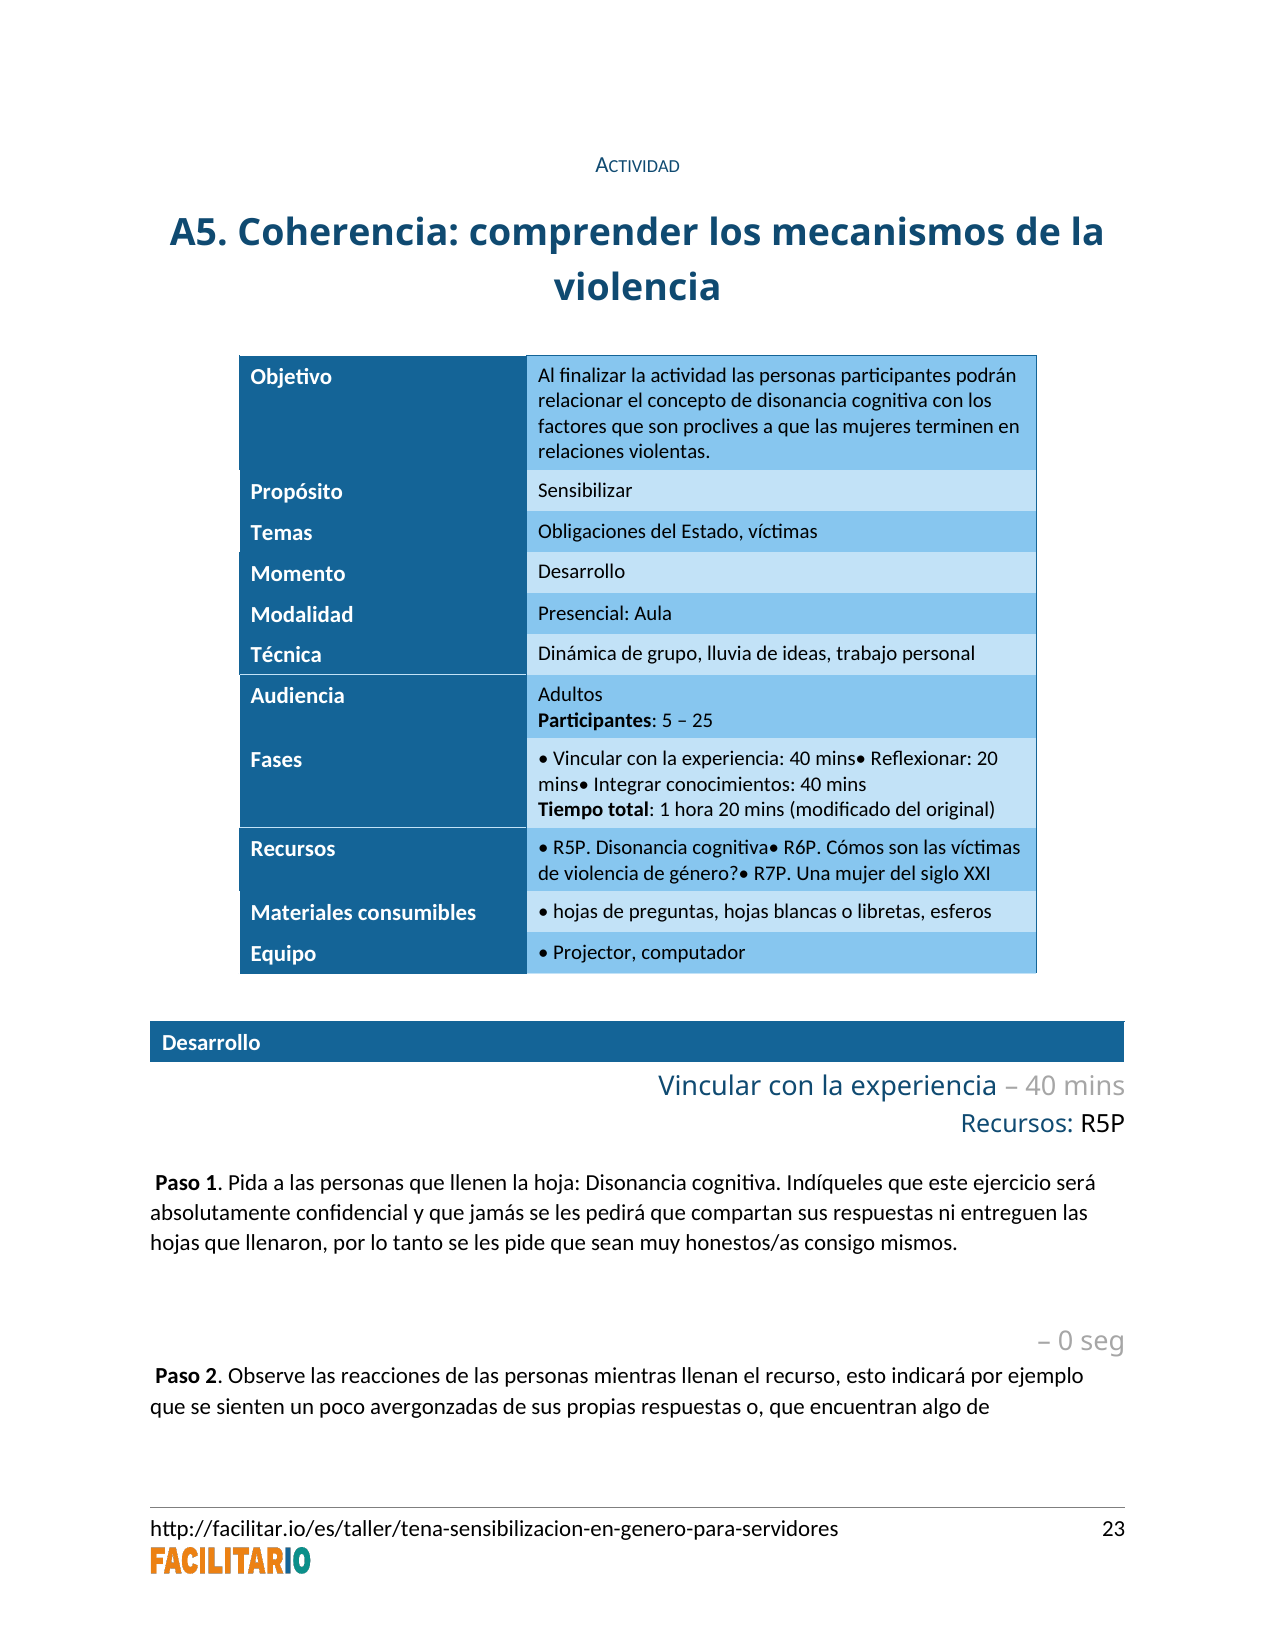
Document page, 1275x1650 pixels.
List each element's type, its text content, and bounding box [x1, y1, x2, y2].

table_cell • Projector, computador [527, 932, 1036, 973]
table_cell Adultos Participantes: 5 – 25 [527, 675, 1036, 738]
table_cell Técnica [240, 635, 526, 674]
text Actividad [150, 150, 1125, 178]
table_cell Desarrollo [527, 552, 1036, 593]
table_cell Dinámica de grupo, lluvia de ideas, trabajo personal [527, 634, 1036, 674]
table_cell • Vincular con la experiencia: 40 mins Tiempo total: 1 hora 20 mins (modificado del original) [527, 738, 1036, 827]
subtitle Vincular con la experiencia – 40 mins [150, 1066, 1125, 1103]
table_cell • hojas de preguntas, hojas blancas o libretas, esferos [527, 891, 1036, 932]
picture [145, 1544, 315, 1576]
table_cell Equipo [240, 933, 526, 973]
subtitle – 0 seg [150, 1322, 1125, 1359]
table_cell • R5P. Disonancia cognitiva [527, 828, 1036, 891]
table_cell Recursos [240, 829, 526, 891]
subtitle A5. Coherencia: comprender los mecanismos de la violencia [150, 205, 1125, 311]
table_cell Modalidad [240, 594, 526, 634]
table_cell Presencial: Aula [527, 593, 1036, 634]
text Recursos: R5P [150, 1106, 1125, 1140]
table_cell Audiencia [240, 676, 526, 738]
table_cell Propósito [240, 471, 526, 511]
table_header Al finalizar la actividad las personas participantes podrán relacionar el concepto de disonancia cognitiva con los factores que son proclives a que las mujeres terminen en relaciones violentas. [527, 356, 1036, 470]
table_cell Materiales consumibles [240, 892, 526, 932]
table_cell Momento [240, 553, 526, 593]
table_header Objetivo [240, 356, 526, 470]
text Paso 1. Pida a las personas que llenen la hoja: Disonancia cognitiva. Indíqueles que este ejercicio será absolutamente confidencial y que jamás se les pedirá que compartan sus respuestas ni entreguen las hojas que llenaron, por lo tanto se les pide que sean muy honestos/as consigo mismos. [150, 1168, 1125, 1256]
table_cell Fases [240, 739, 526, 827]
table_cell Obligaciones del Estado, víctimas [527, 511, 1036, 552]
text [150, 1362, 1125, 1420]
table_header Desarrollo [151, 1022, 1124, 1062]
table_cell Temas [240, 512, 526, 552]
table_cell Sensibilizar [527, 470, 1036, 511]
